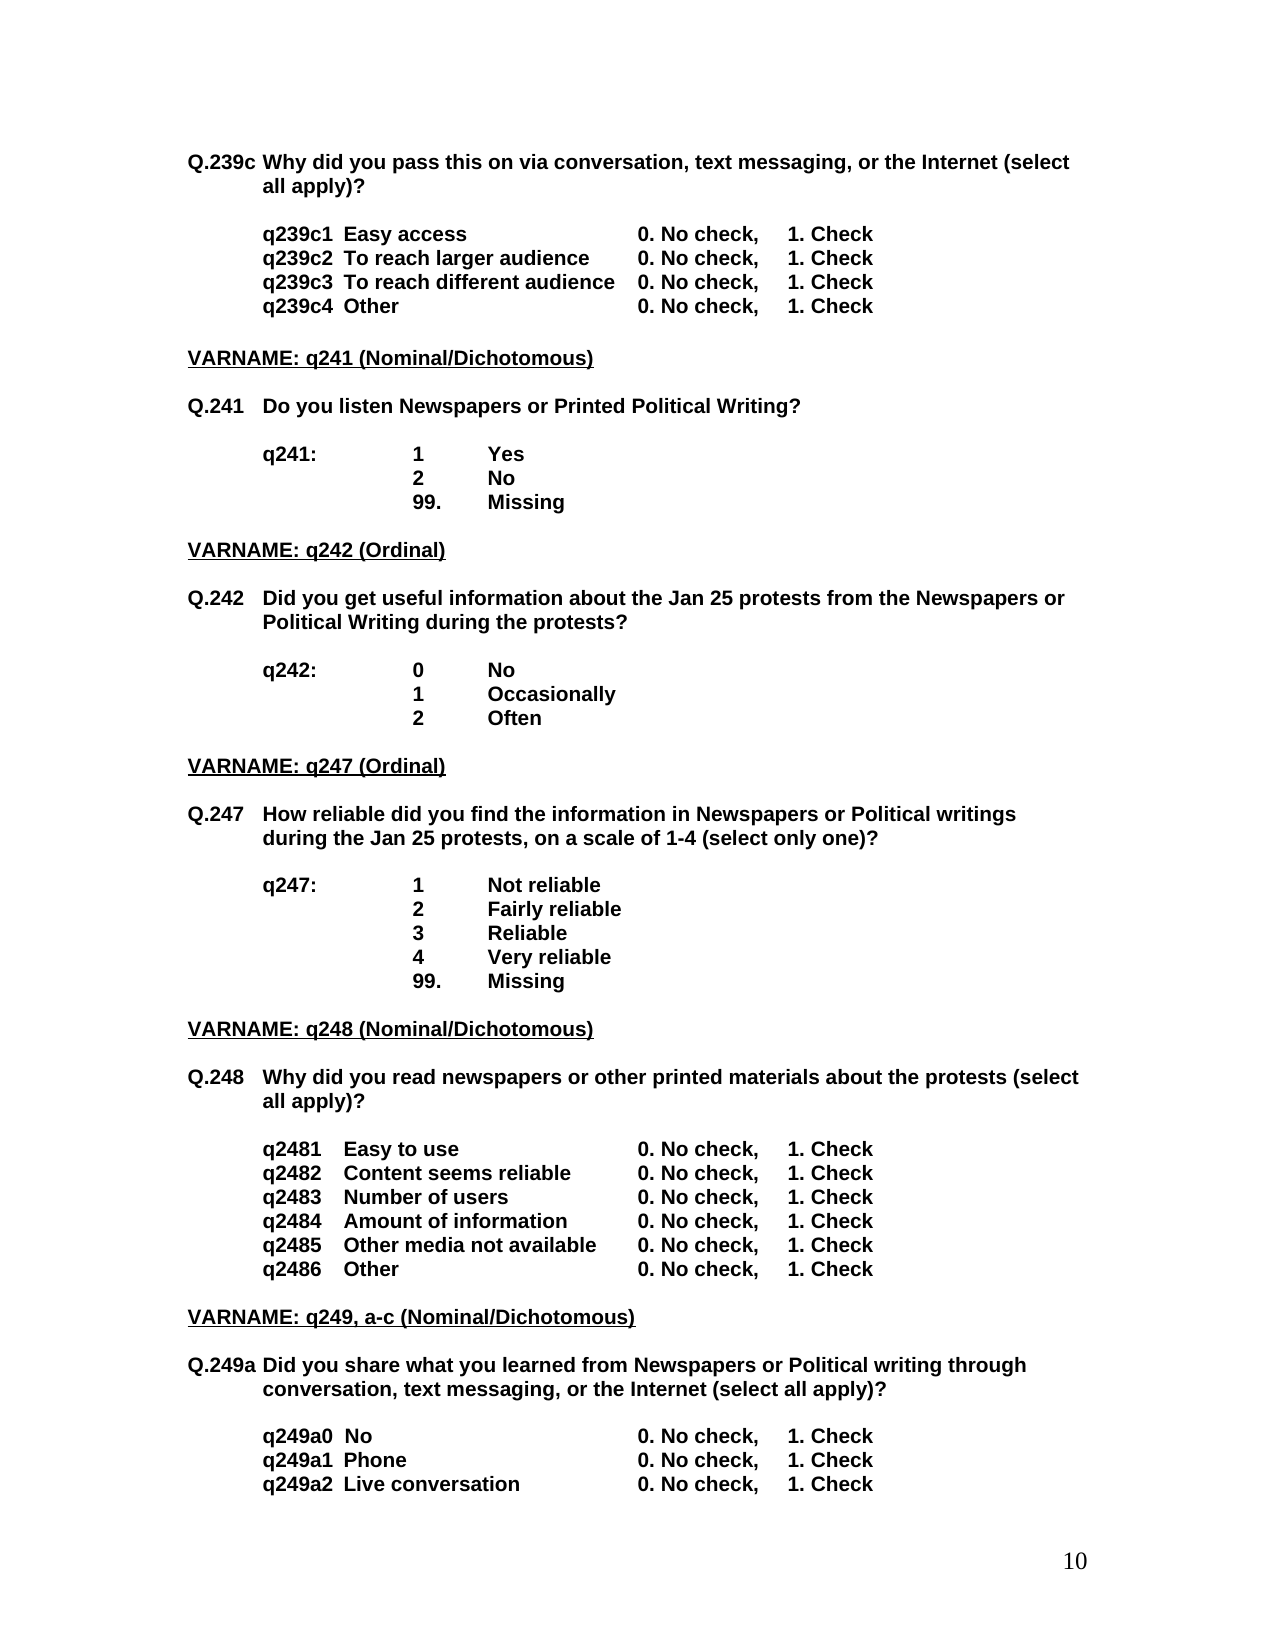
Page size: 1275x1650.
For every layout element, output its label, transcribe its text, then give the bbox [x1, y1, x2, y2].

text q242: 0 No [187, 658, 1087, 682]
text Q.241 Do you listen Newspapers or Printed Political Writing? [187, 394, 1087, 418]
text VARNAME: q241 (Nominal/Dichotomous) [187, 346, 1087, 370]
text VARNAME: q248 (Nominal/Dichotomous) [187, 1017, 1087, 1041]
text Q.247 How reliable did you find the information in Newspapers or Political writings during the Jan 25 protests, on a scale of 1-4 (select only one)? [187, 801, 1087, 849]
text VARNAME: q249, a-c (Nominal/Dichotomous) [187, 1304, 1087, 1328]
text VARNAME: q242 (Ordinal) [187, 538, 1087, 562]
text 2 Fairly reliable [337, 897, 1087, 921]
text Q.249a Did you share what you learned from Newspapers or Political writing through conversation, text messaging, or the Internet (select all apply)? [187, 1352, 1087, 1400]
text q239c2 To reach larger audience 0. No check, 1. Check [187, 246, 1087, 270]
text q241: 1 Yes [187, 442, 1087, 466]
text 2 Often [187, 706, 1087, 729]
text q2481 Easy to use 0. No check, 1. Check [187, 1137, 1087, 1161]
text q2484 Amount of information 0. No check, 1. Check [187, 1209, 1087, 1233]
text q2482 Content seems reliable 0. No check, 1. Check [187, 1161, 1087, 1185]
text 99. Missing [187, 969, 1087, 993]
text q247: 1 Not reliable [187, 873, 1087, 897]
text Q.242 Did you get useful information about the Jan 25 protests from the Newspapers or Political Writing during the protests? [187, 586, 1087, 634]
text q2486 Other 0. No check, 1. Check [187, 1257, 1087, 1281]
text q249a2 Live conversation 0. No check, 1. Check [187, 1472, 1087, 1496]
text q239c3 To reach different audience 0. No check, 1. Check [187, 270, 1087, 294]
text q239c4 Other 0. No check, 1. Check [187, 294, 1087, 318]
text Q.239c Why did you pass this on via conversation, text messaging, or the Internet (select all apply)? [187, 150, 1087, 198]
text Q.248 Why did you read newspapers or other printed materials about the protests (select all apply)? [187, 1065, 1087, 1113]
text 4 Very reliable [187, 945, 1087, 969]
text 2 No [187, 466, 1087, 490]
text q2485 Other media not available 0. No check, 1. Check [187, 1233, 1087, 1257]
text 3 Reliable [187, 921, 1087, 945]
text q239c1 Easy access 0. No check, 1. Check [187, 222, 1087, 246]
text 99. Missing [337, 490, 1087, 514]
text q249a1 Phone 0. No check, 1. Check [187, 1448, 1087, 1472]
text 1 Occasionally [187, 682, 1087, 706]
text q2483 Number of users 0. No check, 1. Check [187, 1185, 1087, 1209]
text VARNAME: q247 (Ordinal) [187, 753, 1087, 777]
text q249a0 No 0. No check, 1. Check [187, 1424, 1087, 1448]
